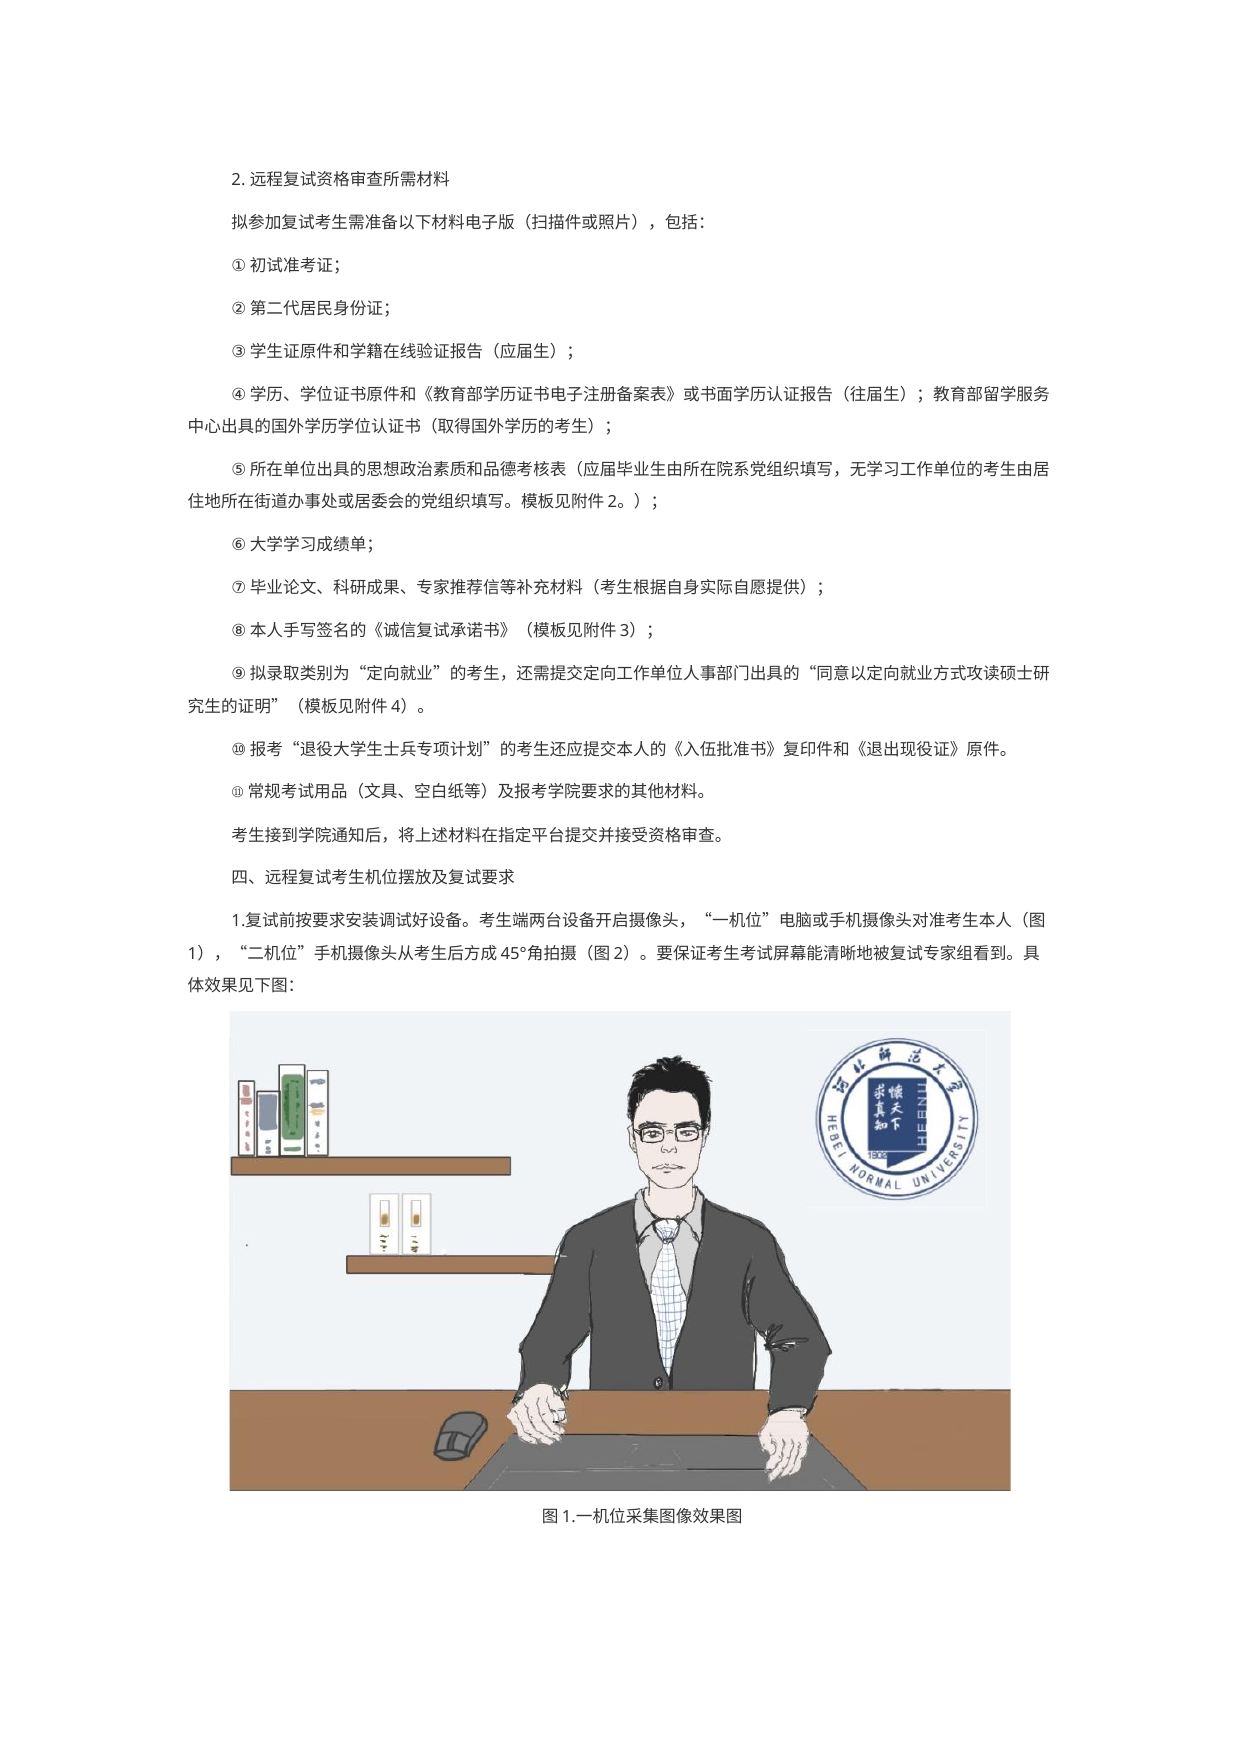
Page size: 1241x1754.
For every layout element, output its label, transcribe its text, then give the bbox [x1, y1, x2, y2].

text ①初试准考证； [187, 248, 1053, 280]
text ⑧本人手写签名的《诚信复试承诺书》（模板见附件3）； [187, 613, 1053, 646]
text ⑨拟录取类别为“定向就业”的考生，还需提交定向工作单位人事部门出具的“同意以定向就业方式攻读硕士研究生的证明”（模板见附件4）。 [187, 656, 1053, 721]
text 图1.一机位采集图像效果图 [187, 1499, 1053, 1531]
text ③学生证原件和学籍在线验证报告（应届生）； [187, 334, 1053, 366]
text 2. 远程复试资格审查所需材料 [187, 162, 1053, 194]
text ⑥大学学习成绩单； [187, 527, 1053, 560]
text ⑩报考“退役大学生士兵专项计划”的考生还应提交本人的《入伍批准书》复印件和《退出现役证》原件。 [187, 732, 1053, 764]
text 拟参加复试考生需准备以下材料电子版（扫描件或照片），包括： [187, 205, 1053, 237]
text ②第二代居民身份证； [187, 291, 1053, 323]
text 考生接到学院通知后，将上述材料在指定平台提交并接受资格审查。 [187, 817, 1053, 850]
text 四、远程复试考生机位摆放及复试要求 [187, 860, 1053, 893]
picture [229, 1011, 1011, 1491]
text ⑦毕业论文、科研成果、专家推荐信等补充材料（考生根据自身实际自愿提供）； [187, 570, 1053, 603]
text 1.复试前按要求安装调试好设备。考生端两台设备开启摄像头，“一机位”电脑或手机摄像头对准考生本人（图1），“二机位”手机摄像头从考生后方成45°角拍摄（图2）。要保证考生考试屏幕能清晰地被复试专家组看到。具体效果见下图： [187, 903, 1053, 1001]
text ⑪常规考试用品（文具、空白纸等）及报考学院要求的其他材料。 [187, 774, 1053, 807]
text ⑤所在单位出具的思想政治素质和品德考核表（应届毕业生由所在院系党组织填写，无学习工作单位的考生由居住地所在街道办事处或居委会的党组织填写。模板见附件2。）； [187, 452, 1053, 517]
text ④学历、学位证书原件和《教育部学历证书电子注册备案表》或书面学历认证报告（往届生）；教育部留学服务中心出具的国外学历学位认证书（取得国外学历的考生）； [187, 377, 1053, 442]
